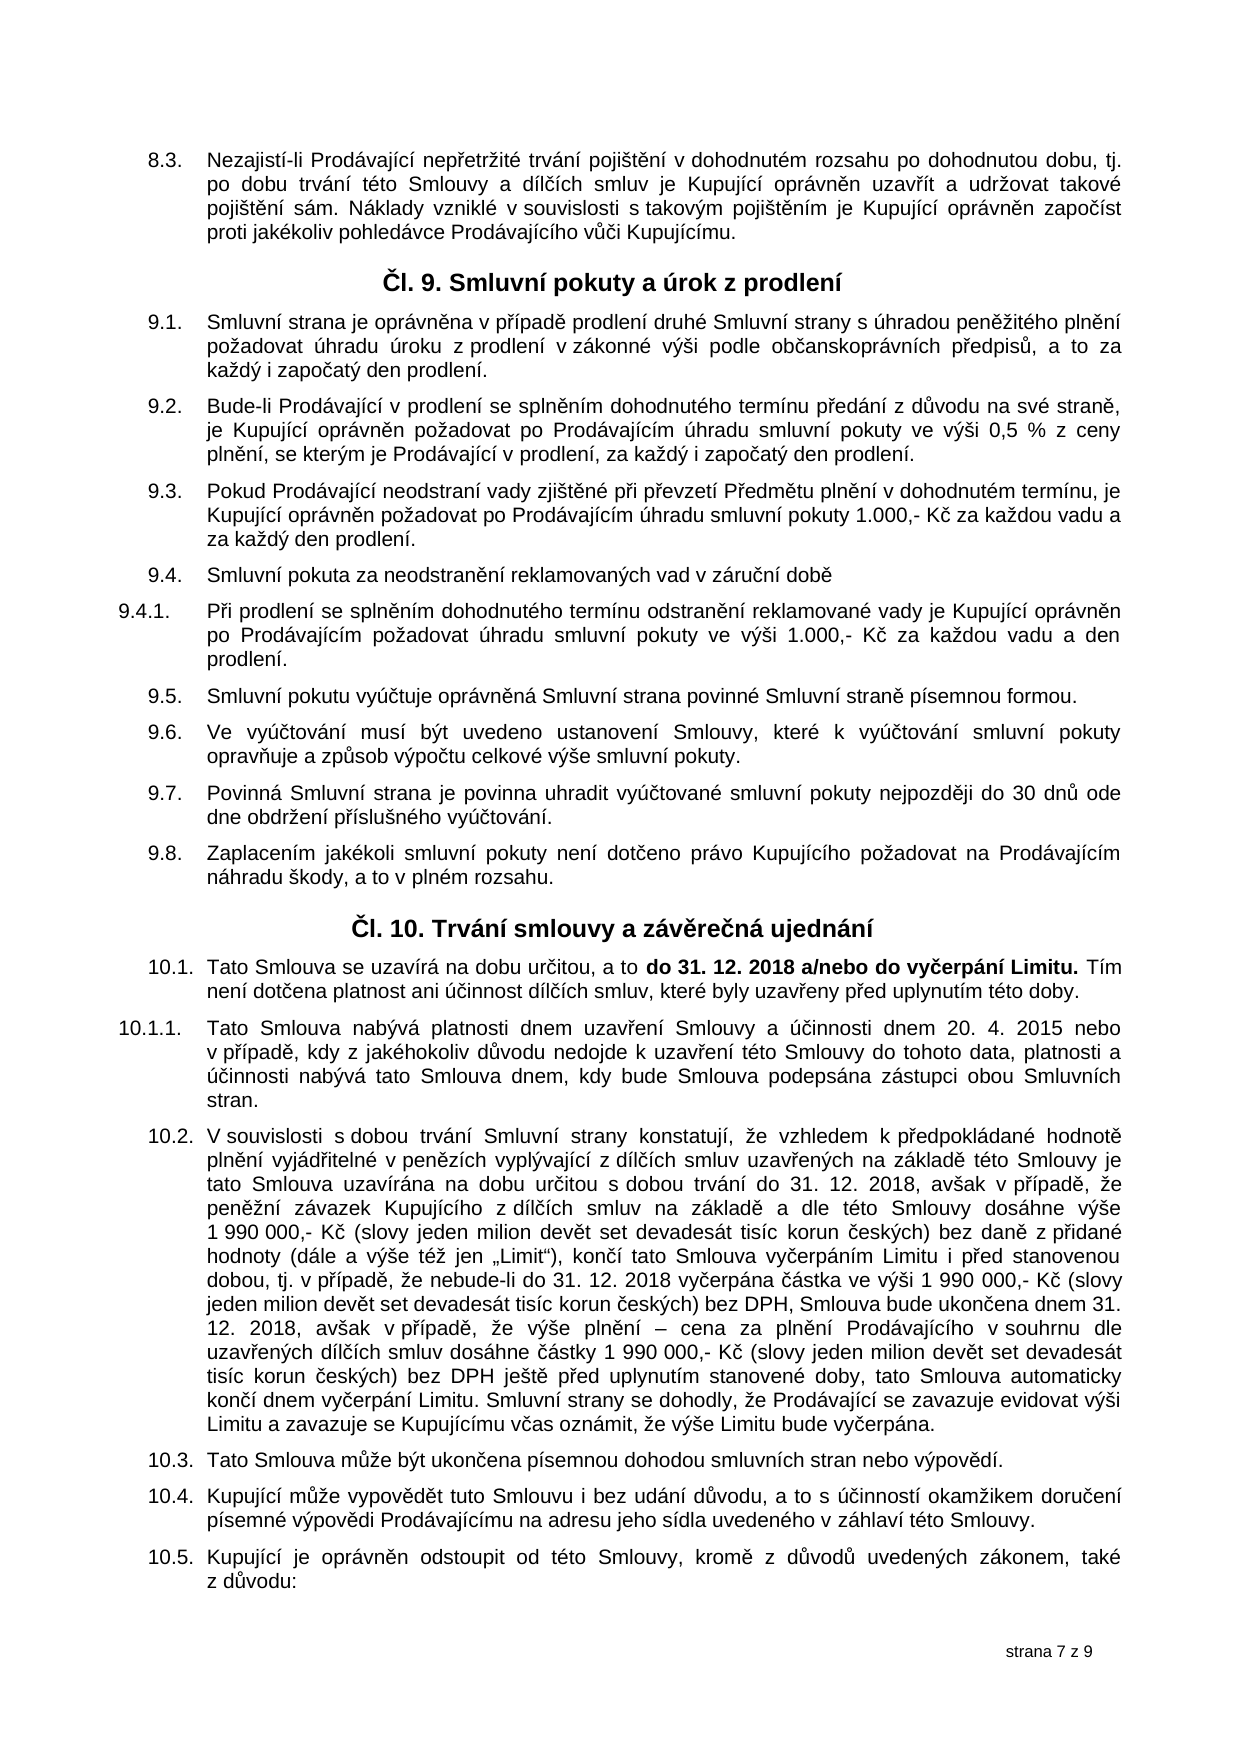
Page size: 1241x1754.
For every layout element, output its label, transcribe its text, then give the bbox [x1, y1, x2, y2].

text Tato Smlouva může být ukončena písemnou dohodou smluvních stran nebo výpovědí. [148, 1448, 1122, 1472]
text Povinná Smluvní strana je povinna uhradit vyúčtované smluvní pokuty nejpozději do 30 dnů ode dne obdržení příslušného vyúčtování. [148, 781, 1122, 828]
text Trvání smlouvy a závěrečná ujednání [102, 914, 1122, 943]
text Smluvní pokuta za neodstranění reklamovaných vad v záruční době [148, 563, 1122, 587]
text Smluvní strana je oprávněna v případě prodlení druhé Smluvní strany s úhradou peněžitého plnění požadovat úhradu úroku z prodlení v zákonné výši podle občanskoprávních předpisů, a to za každý i započatý den prodlení. [148, 310, 1122, 382]
text Kupující je oprávněn odstoupit od této Smlouvy, kromě z důvodů uvedených zákonem, také z důvodu: [148, 1545, 1122, 1593]
text Tato Smlouva nabývá platnosti dnem uzavření Smlouvy a účinnosti dnem 20. 4. 2015 nebo v případě, kdy z jakéhokoliv důvodu nedojde k uzavření této Smlouvy do tohoto data, platnosti a účinnosti nabývá tato Smlouva dnem, kdy bude Smlouva podepsána zástupci obou Smluvních stran. [118, 1016, 1122, 1111]
text Pokud Prodávající neodstraní vady zjištěné při převzetí Předmětu plnění v dohodnutém termínu, je Kupující oprávněn požadovat po Prodávajícím úhradu smluvní pokuty 1.000,- Kč za každou vadu a za každý den prodlení. [148, 478, 1122, 550]
text Nezajistí-li Prodávající nepřetržité trvání pojištění v dohodnutém rozsahu po dohodnutou dobu, tj. po dobu trvání této Smlouvy a dílčích smluv je Kupující oprávněn uzavřít a udržovat takové pojištění sám. Náklady vzniklé v souvislosti s takovým pojištěním je Kupující oprávněn započíst proti jakékoliv pohledávce Prodávajícího vůči Kupujícímu. [148, 148, 1122, 243]
text V souvislosti s dobou trvání Smluvní strany konstatují, že vzhledem k předpokládané hodnotě plnění vyjádřitelné v penězích vyplývající z dílčích smluv uzavřených na základě této Smlouvy je tato Smlouva uzavírána na dobu určitou s dobou trvání do 31. 12. 2018, avšak v případě, že peněžní závazek Kupujícího z dílčích smluv na základě a dle této Smlouvy dosáhne výše 1 990 000,- Kč (slovy jeden milion devět set devadesát tisíc korun českých) bez daně z přidané hodnoty (dále a výše též jen „Limit“), končí tato Smlouva vyčerpáním Limitu i před stanovenou dobou, tj. v případě, že nebude-li do 31. 12. 2018 vyčerpána částka ve výši 1 990 000,- Kč (slovy jeden milion devět set devadesát tisíc korun českých) bez DPH, Smlouva bude ukončena dnem 31. 12. 2018, avšak v případě, že výše plnění – cena za plnění Prodávajícího v souhrnu dle uzavřených dílčích smluv dosáhne částky 1 990 000,- Kč (slovy jeden milion devět set devadesát tisíc korun českých) bez DPH ještě před uplynutím stanovené doby, tato Smlouva automaticky končí dnem vyčerpání Limitu. Smluvní strany se dohodly, že Prodávající se zavazuje evidovat výši Limitu a zavazuje se Kupujícímu včas oznámit, že výše Limitu bude vyčerpána. [148, 1124, 1122, 1435]
text Zaplacením jakékoli smluvní pokuty není dotčeno právo Kupujícího požadovat na Prodávajícím náhradu škody, a to v plném rozsahu. [148, 841, 1122, 889]
text Smluvní pokutu vyúčtuje oprávněná Smluvní strana povinné Smluvní straně písemnou formou. [148, 684, 1122, 708]
text Ve vyúčtování musí být uvedeno ustanovení Smlouvy, které k vyúčtování smluvní pokuty opravňuje a způsob výpočtu celkové výše smluvní pokuty. [148, 720, 1122, 768]
text Smluvní pokuty a úrok z prodlení [102, 268, 1122, 297]
text Kupující může vypovědět tuto Smlouvu i bez udání důvodu, a to s účinností okamžikem doručení písemné výpovědi Prodávajícímu na adresu jeho sídla uvedeného v záhlaví této Smlouvy. [148, 1484, 1122, 1532]
text Bude-li Prodávající v prodlení se splněním dohodnutého termínu předání z důvodu na své straně, je Kupující oprávněn požadovat po Prodávajícím úhradu smluvní pokuty ve výši 0,5 % z ceny plnění, se kterým je Prodávající v prodlení, za každý i započatý den prodlení. [148, 394, 1122, 466]
text Tato Smlouva se uzavírá na dobu určitou, a to do 31. 12. 2018 a/nebo do vyčerpání Limitu. Tím není dotčena platnost ani účinnost dílčích smluv, které byly uzavřeny před uplynutím této doby. [148, 955, 1122, 1003]
text Při prodlení se splněním dohodnutého termínu odstranění reklamované vady je Kupující oprávněn po Prodávajícím požadovat úhradu smluvní pokuty ve výši 1.000,- Kč za každou vadu a den prodlení. [118, 599, 1122, 671]
